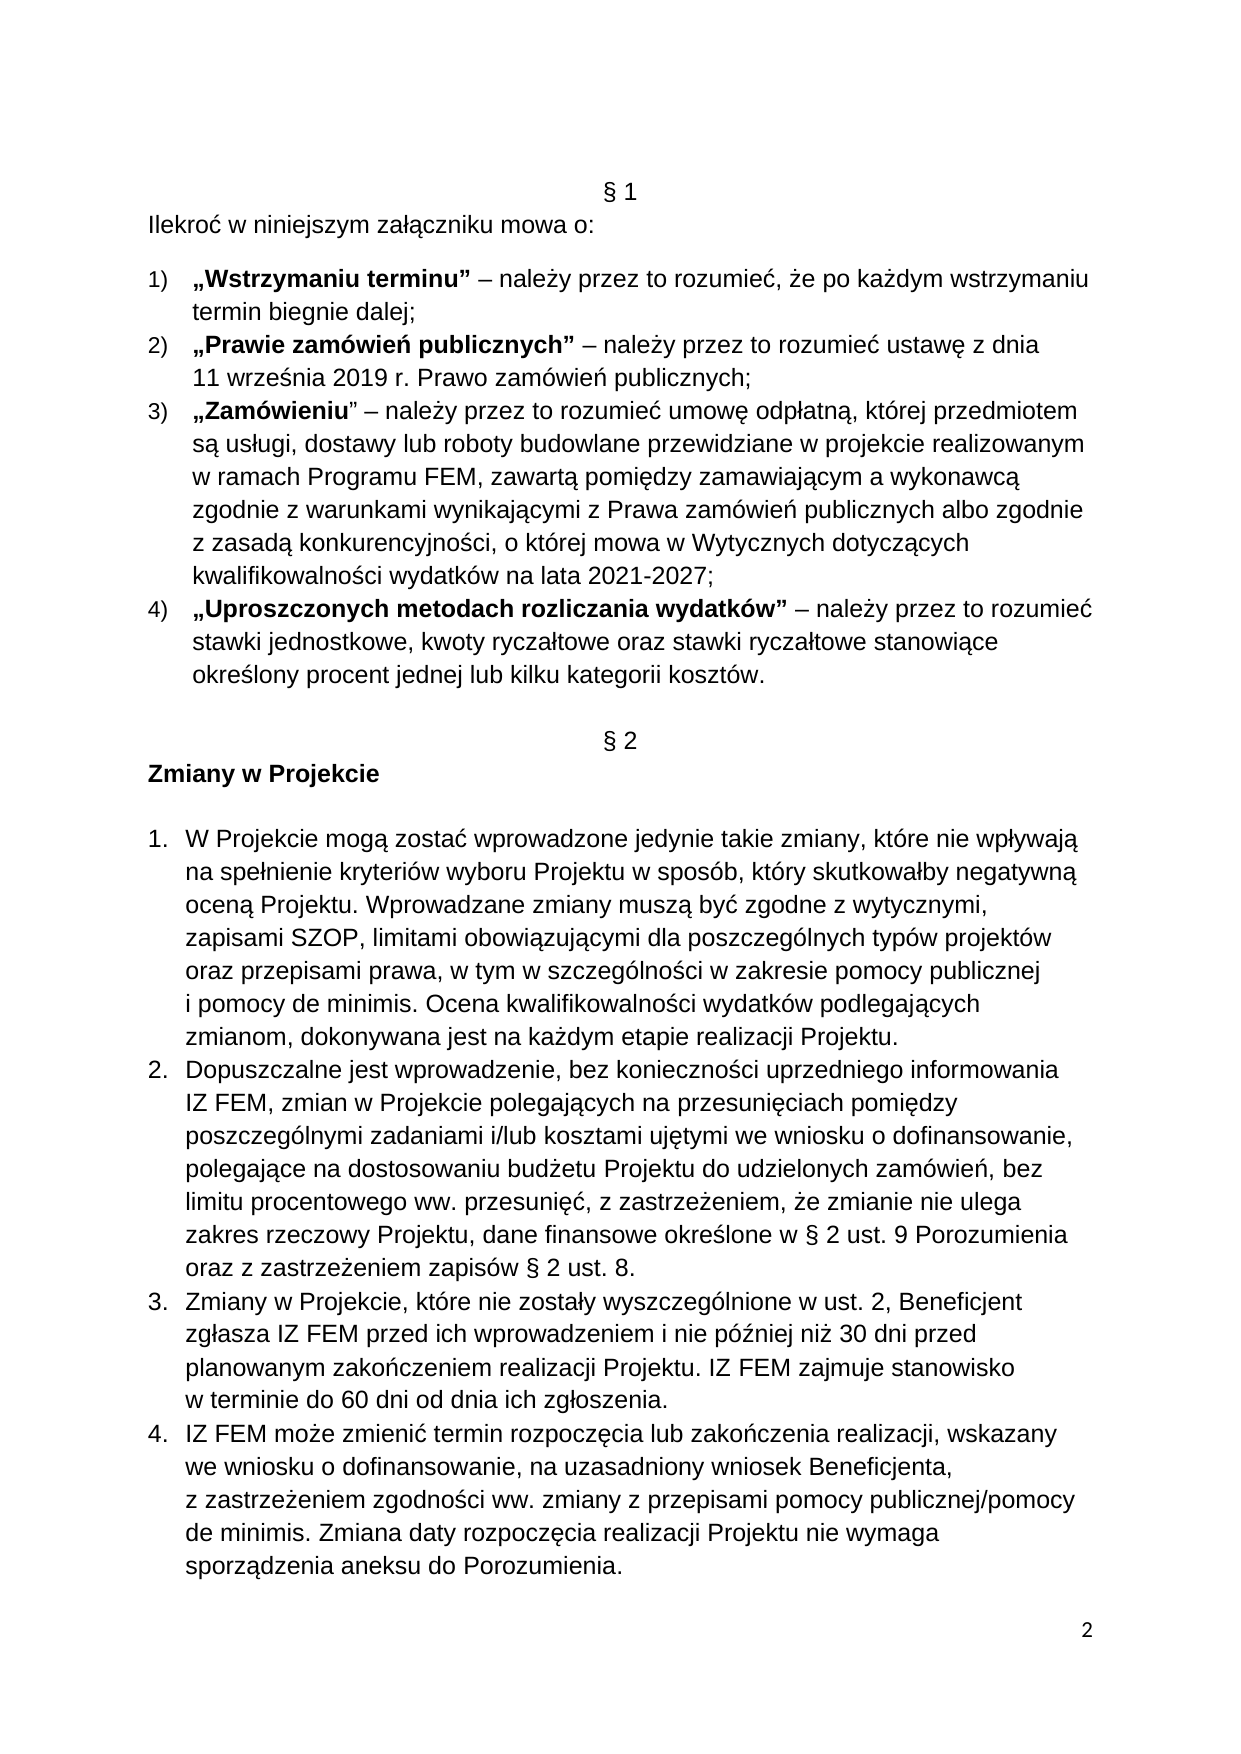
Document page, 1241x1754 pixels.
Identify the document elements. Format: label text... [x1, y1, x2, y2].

subtitle § 1 [148, 177, 1093, 206]
list „Prawie zamówień publicznych” – należy przez to rozumieć ustawę z dnia 11 września 2019 r. Prawo zamówień publicznych; [148, 330, 1093, 391]
list W Projekcie mogą zostać wprowadzone jedynie takie zmiany, które nie wpływają na spełnienie kryteriów wyboru Projektu w sposób, który skutkowałby negatywną oceną Projektu. Wprowadzane zmiany muszą być zgodne z wytycznymi, zapisami SZOP, limitami obowiązującymi dla poszczególnych typów projektów oraz przepisami prawa, w tym w szczególności w zakresie pomocy publicznej i pomocy de minimis. Ocena kwalifikowalności wydatków podlegających zmianom, dokonywana jest na każdym etapie realizacji Projektu. [148, 824, 1093, 1051]
list Dopuszczalne jest wprowadzenie, bez konieczności uprzedniego informowania IZ FEM, zmian w Projekcie polegających na przesunięciach pomiędzy poszczególnymi zadaniami i/lub kosztami ujętymi we wniosku o dofinansowanie, polegające na dostosowaniu budżetu Projektu do udzielonych zamówień, bez limitu procentowego ww. przesunięć, z zastrzeżeniem, że zmianie nie ulega zakres rzeczowy Projektu, dane finansowe określone w § 2 ust. 9 Porozumienia oraz z zastrzeżeniem zapisów § 2 ust. 8. [148, 1055, 1093, 1282]
list „Zamówieniu” – należy przez to rozumieć umowę odpłatną, której przedmiotem są usługi, dostawy lub roboty budowlane przewidziane w projekcie realizowanym w ramach Programu FEM, zawartą pomiędzy zamawiającym a wykonawcą zgodnie z warunkami wynikającymi z Prawa zamówień publicznych albo zgodnie z zasadą konkurencyjności, o której mowa w Wytycznych dotyczących kwalifikowalności wydatków na lata 2021-2027; [148, 396, 1093, 589]
list IZ FEM może zmienić termin rozpoczęcia lub zakończenia realizacji, wskazany we wniosku o dofinansowanie, na uzasadniony wniosek Beneficjenta, z zastrzeżeniem zgodności ww. zmiany z przepisami pomocy publicznej/pomocy de minimis. Zmiana daty rozpoczęcia realizacji Projektu nie wymaga sporządzenia aneksu do Porozumienia. [148, 1418, 1093, 1579]
list „Uproszczonych metodach rozliczania wydatków” – należy przez to rozumieć stawki jednostkowe, kwoty ryczałtowe oraz stawki ryczałtowe stanowiące określony procent jednej lub kilku kategorii kosztów. [148, 594, 1093, 689]
subtitle Zmiany w Projekcie [148, 759, 1093, 788]
list „Wstrzymaniu terminu” – należy przez to rozumieć, że po każdym wstrzymaniu termin biegnie dalej; [148, 264, 1093, 325]
subtitle § 2 [148, 726, 1093, 755]
text Ilekroć w niniejszym załączniku mowa o: [148, 210, 1093, 238]
list Zmiany w Projekcie, które nie zostały wyszczególnione w ust. 2, Beneficjent zgłasza IZ FEM przed ich wprowadzeniem i nie później niż 30 dni przed planowanym zakończeniem realizacji Projektu. IZ FEM zajmuje stanowisko w terminie do 60 dni od dnia ich zgłoszenia. [148, 1286, 1093, 1414]
